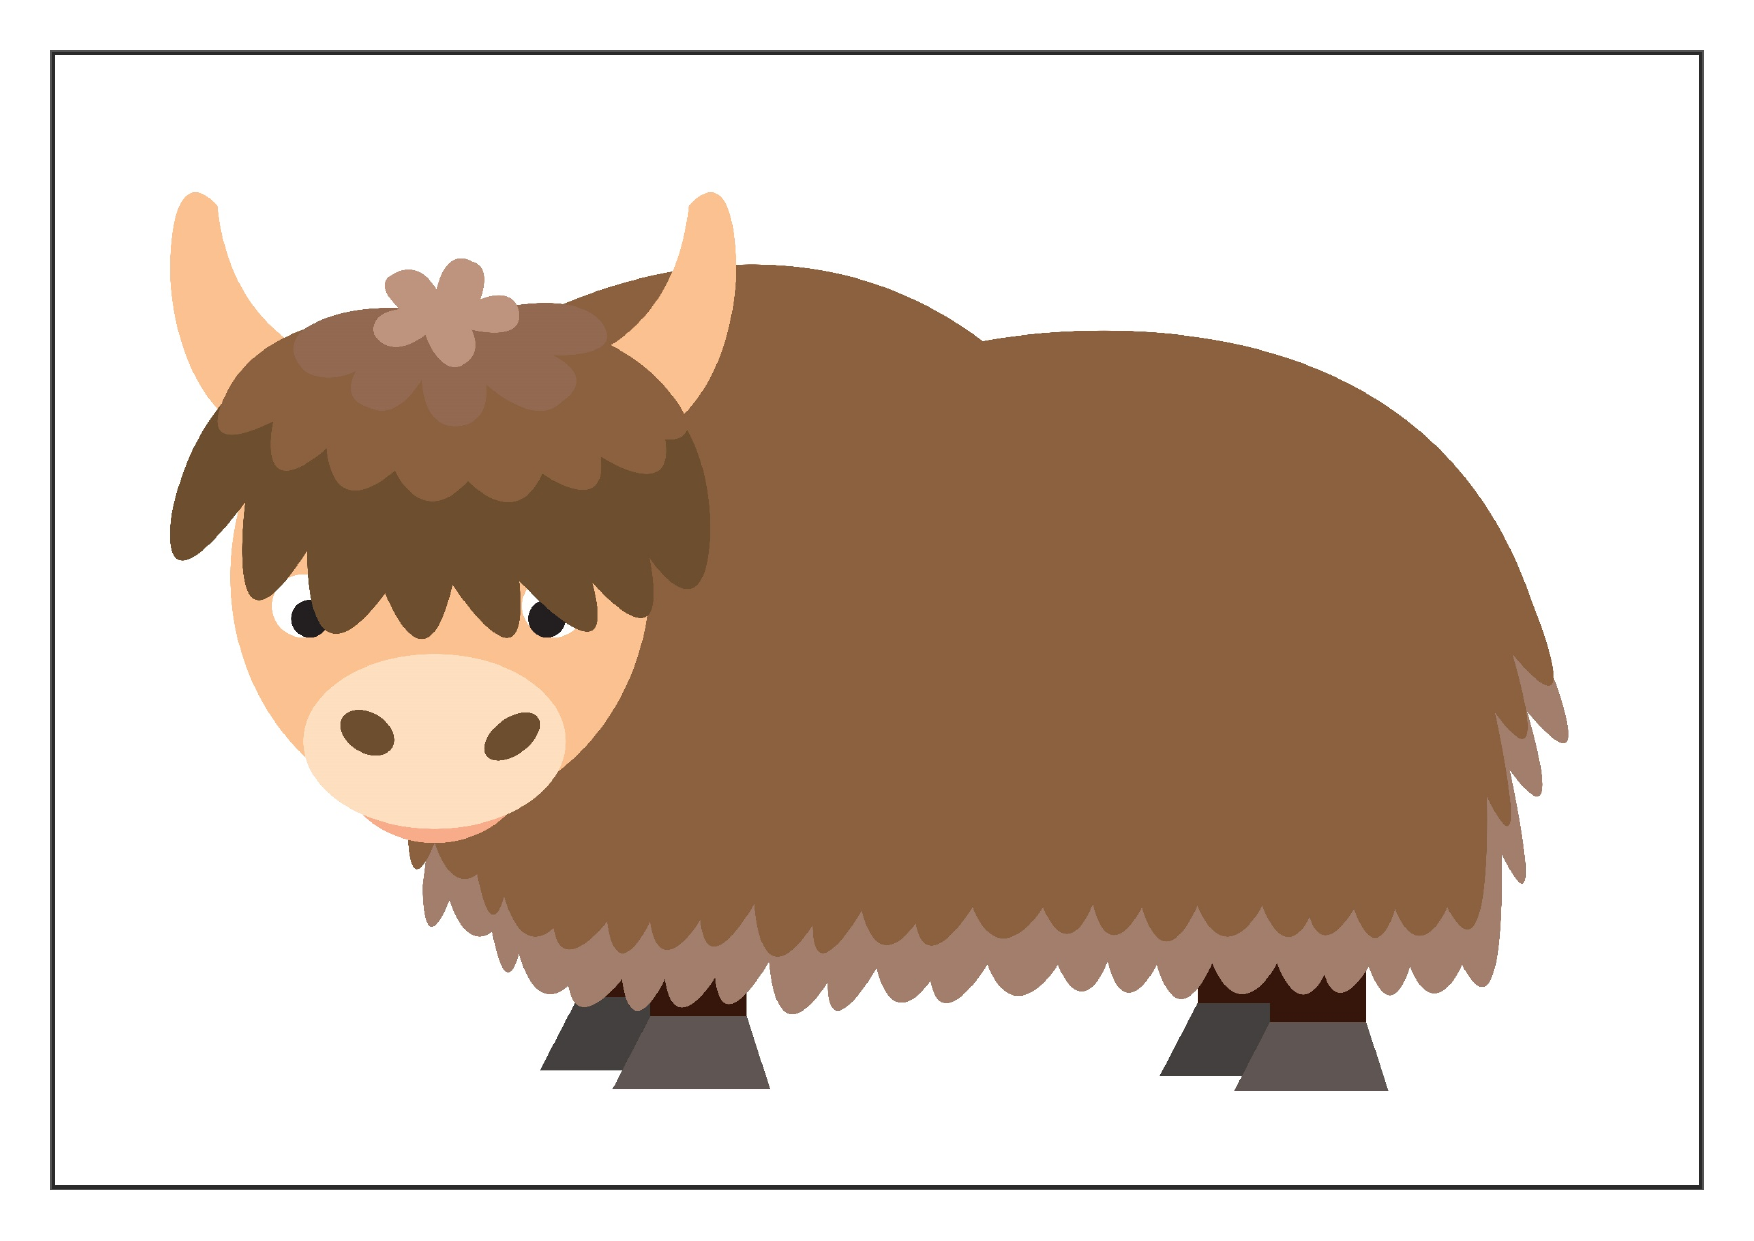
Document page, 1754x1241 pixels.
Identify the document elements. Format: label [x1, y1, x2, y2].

picture [150, 150, 1584, 1091]
